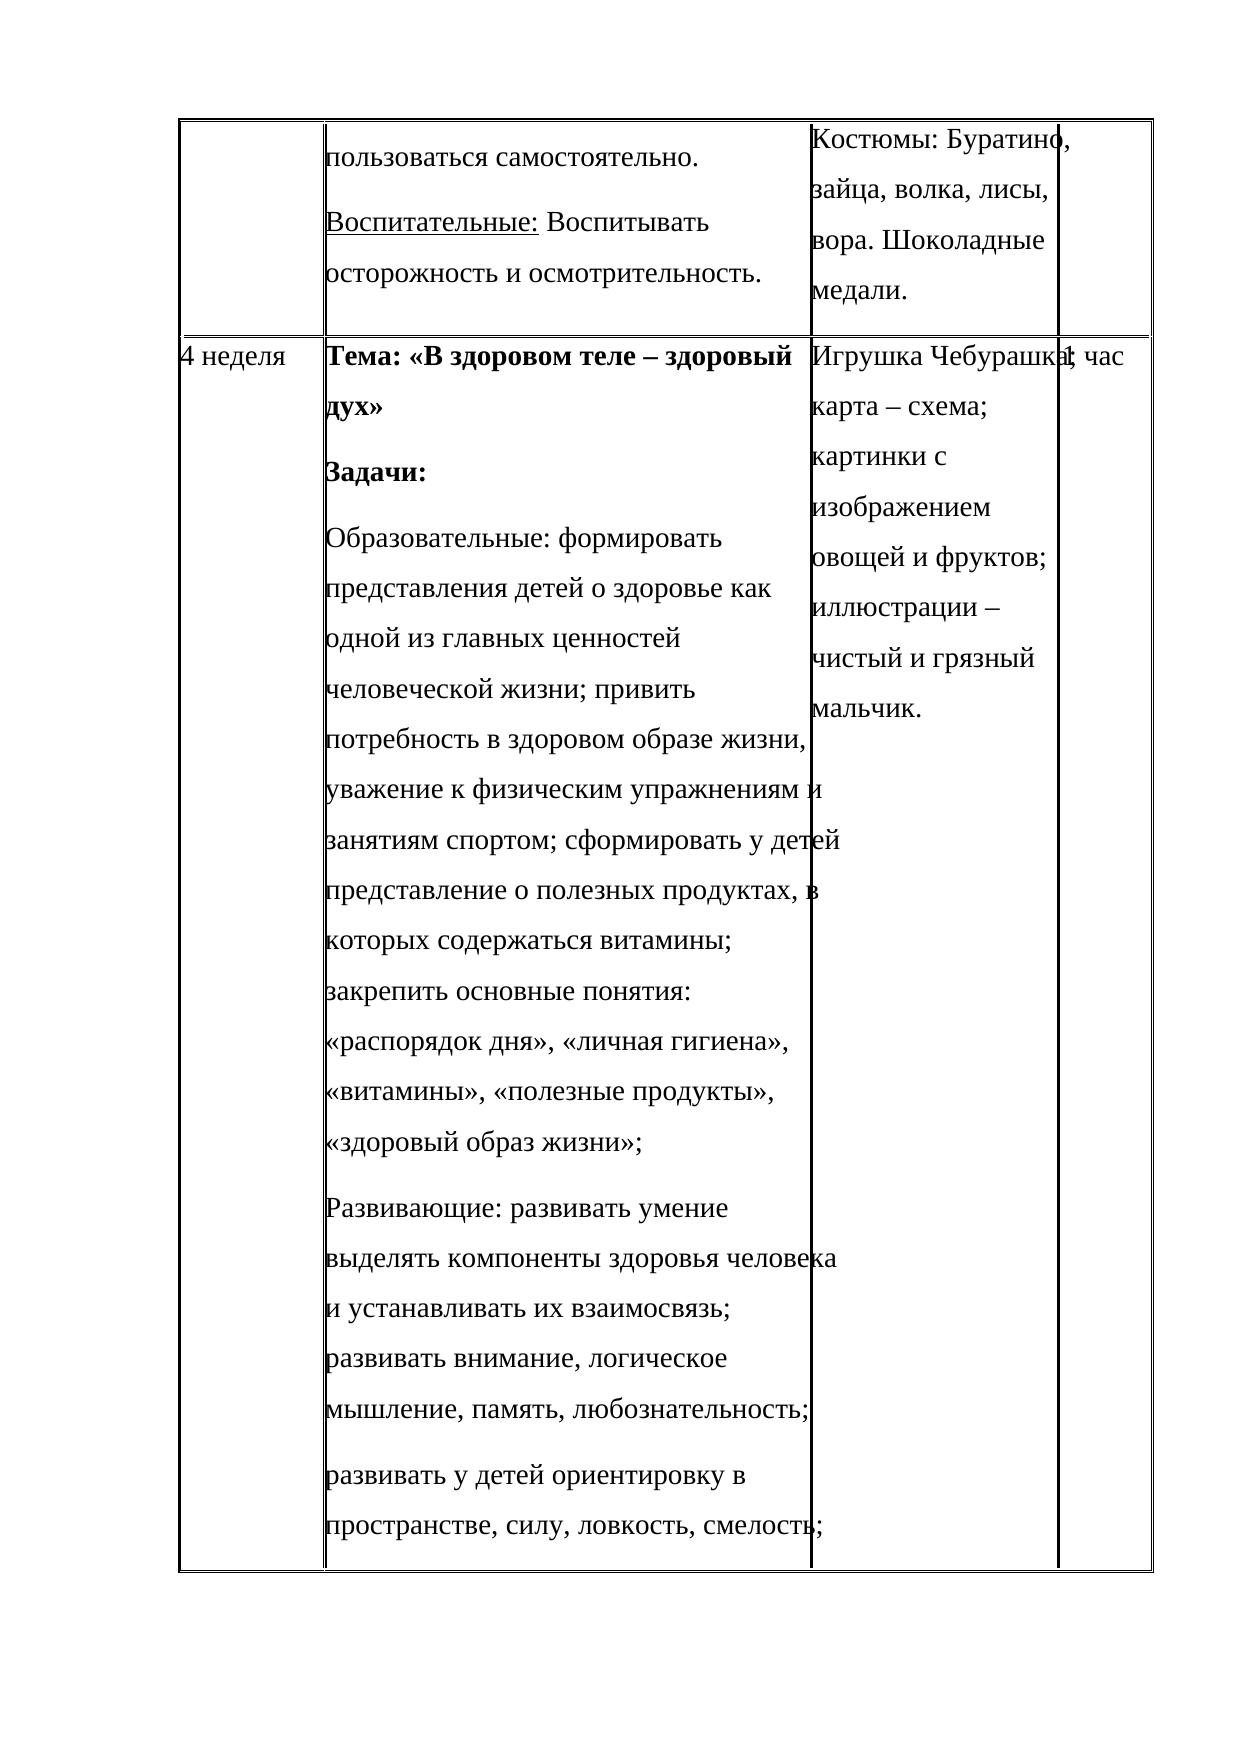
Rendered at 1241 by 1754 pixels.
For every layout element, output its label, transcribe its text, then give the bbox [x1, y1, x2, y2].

table_cell 1 час [1058, 122, 1151, 334]
table_cell 3 неделя [181, 120, 325, 334]
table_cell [811, 338, 1058, 1569]
table_cell 4 неделя [181, 335, 325, 1569]
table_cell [325, 122, 811, 334]
table_cell 1 час [1058, 335, 1151, 1569]
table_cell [811, 122, 1058, 334]
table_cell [325, 338, 811, 1569]
